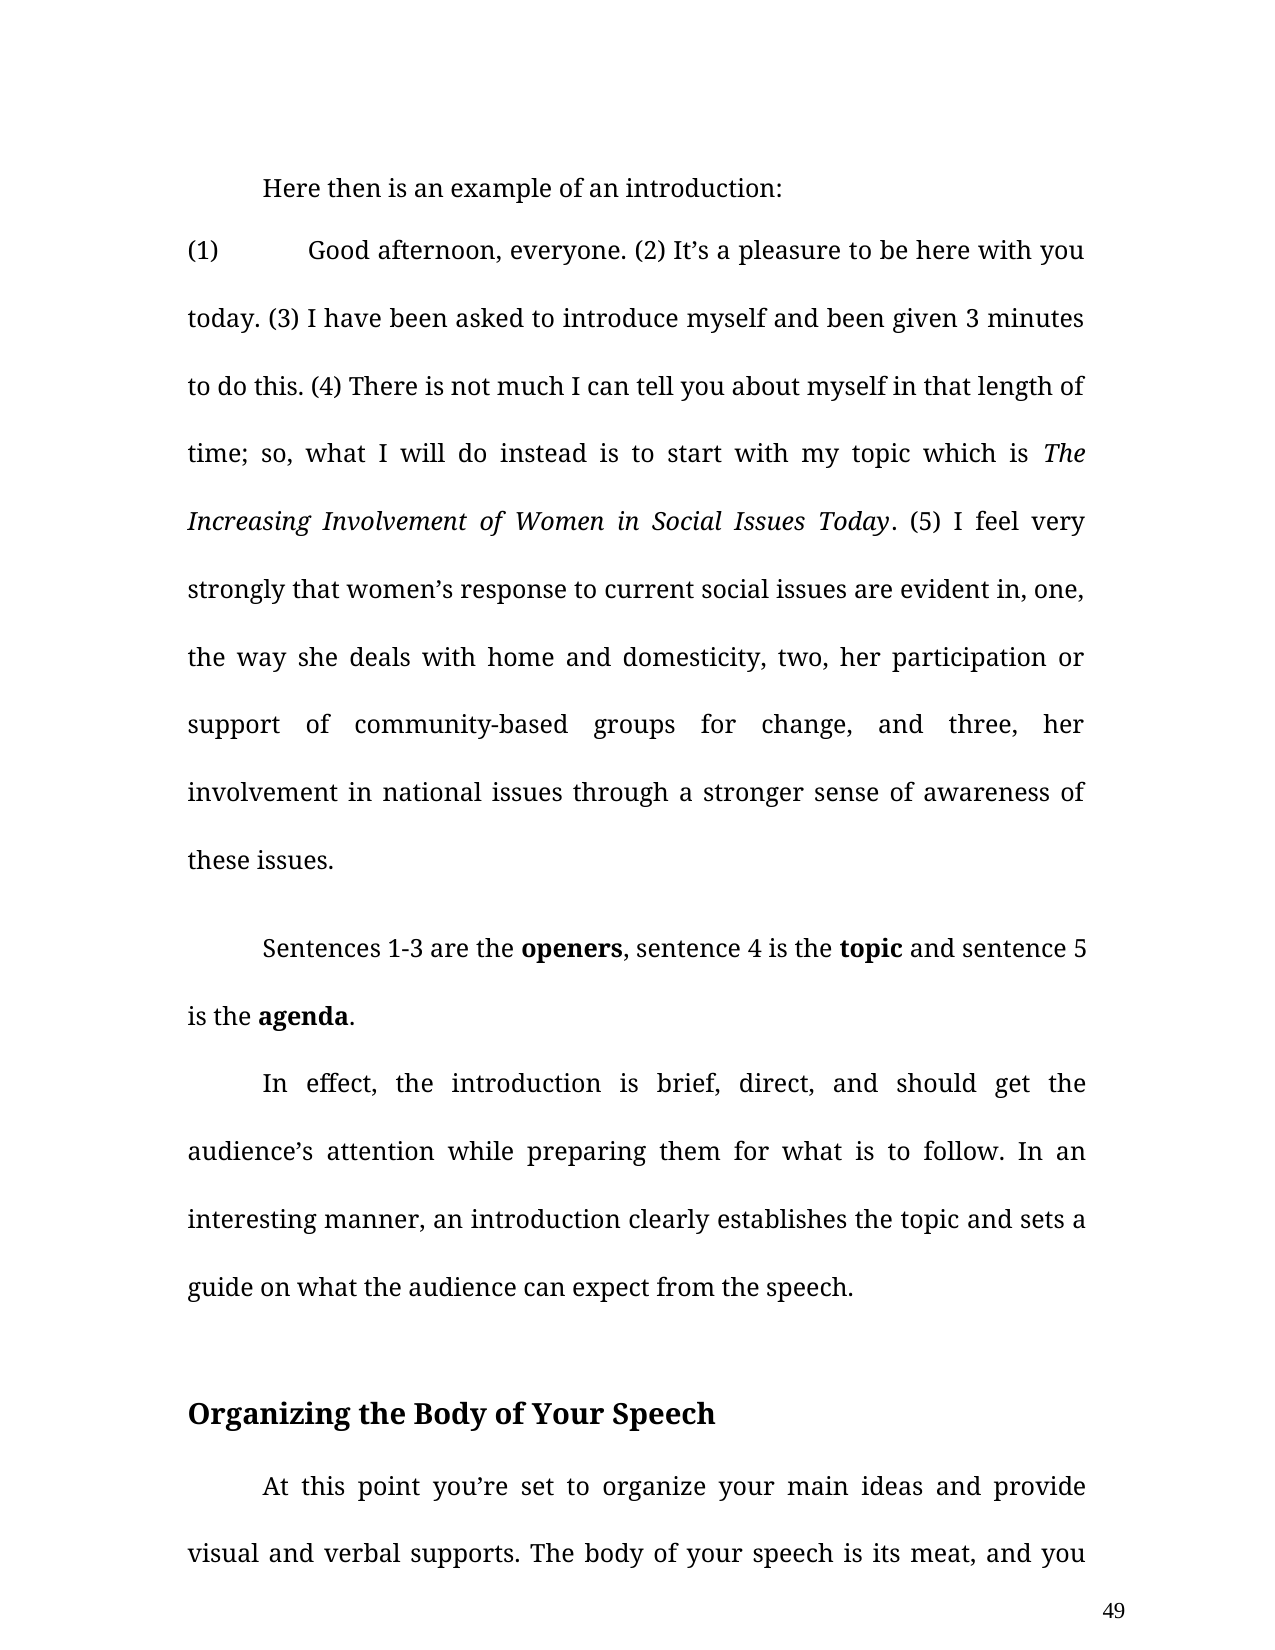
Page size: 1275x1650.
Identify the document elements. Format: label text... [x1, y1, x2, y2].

list Good afternoon, everyone. (2) It’s a pleasure to be here with you today. (3) I have been asked to introduce myself and been given 3 minutes to do this. (4) There is not much I can tell you about myself in that length of time; so, what I will do instead is to start with my topic which is The Increasing Involvement of Women in Social Issues Today. (5) I feel very strongly that women’s response to current social issues are evident in, one, the way she deals with home and domesticity, two, her participation or support of community-based groups for change, and three, her involvement in national issues through a stronger sense of awareness of these issues. [187, 233, 1085, 876]
text Here then is an example of an introduction: [262, 171, 1125, 205]
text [187, 1468, 1087, 1570]
text In effect, the introduction is brief, direct, and should get the audience’s attention while preparing them for what is to follow. In an interesting manner, an introduction clearly establishes the topic and sets a guide on what the audience can expect from the speech. [187, 1066, 1087, 1303]
text Organizing the Body of Your Speech [187, 1393, 1125, 1433]
text Sentences 1-3 are the openers, sentence 4 is the topic and sentence 5 is the agenda. [187, 931, 1087, 1032]
